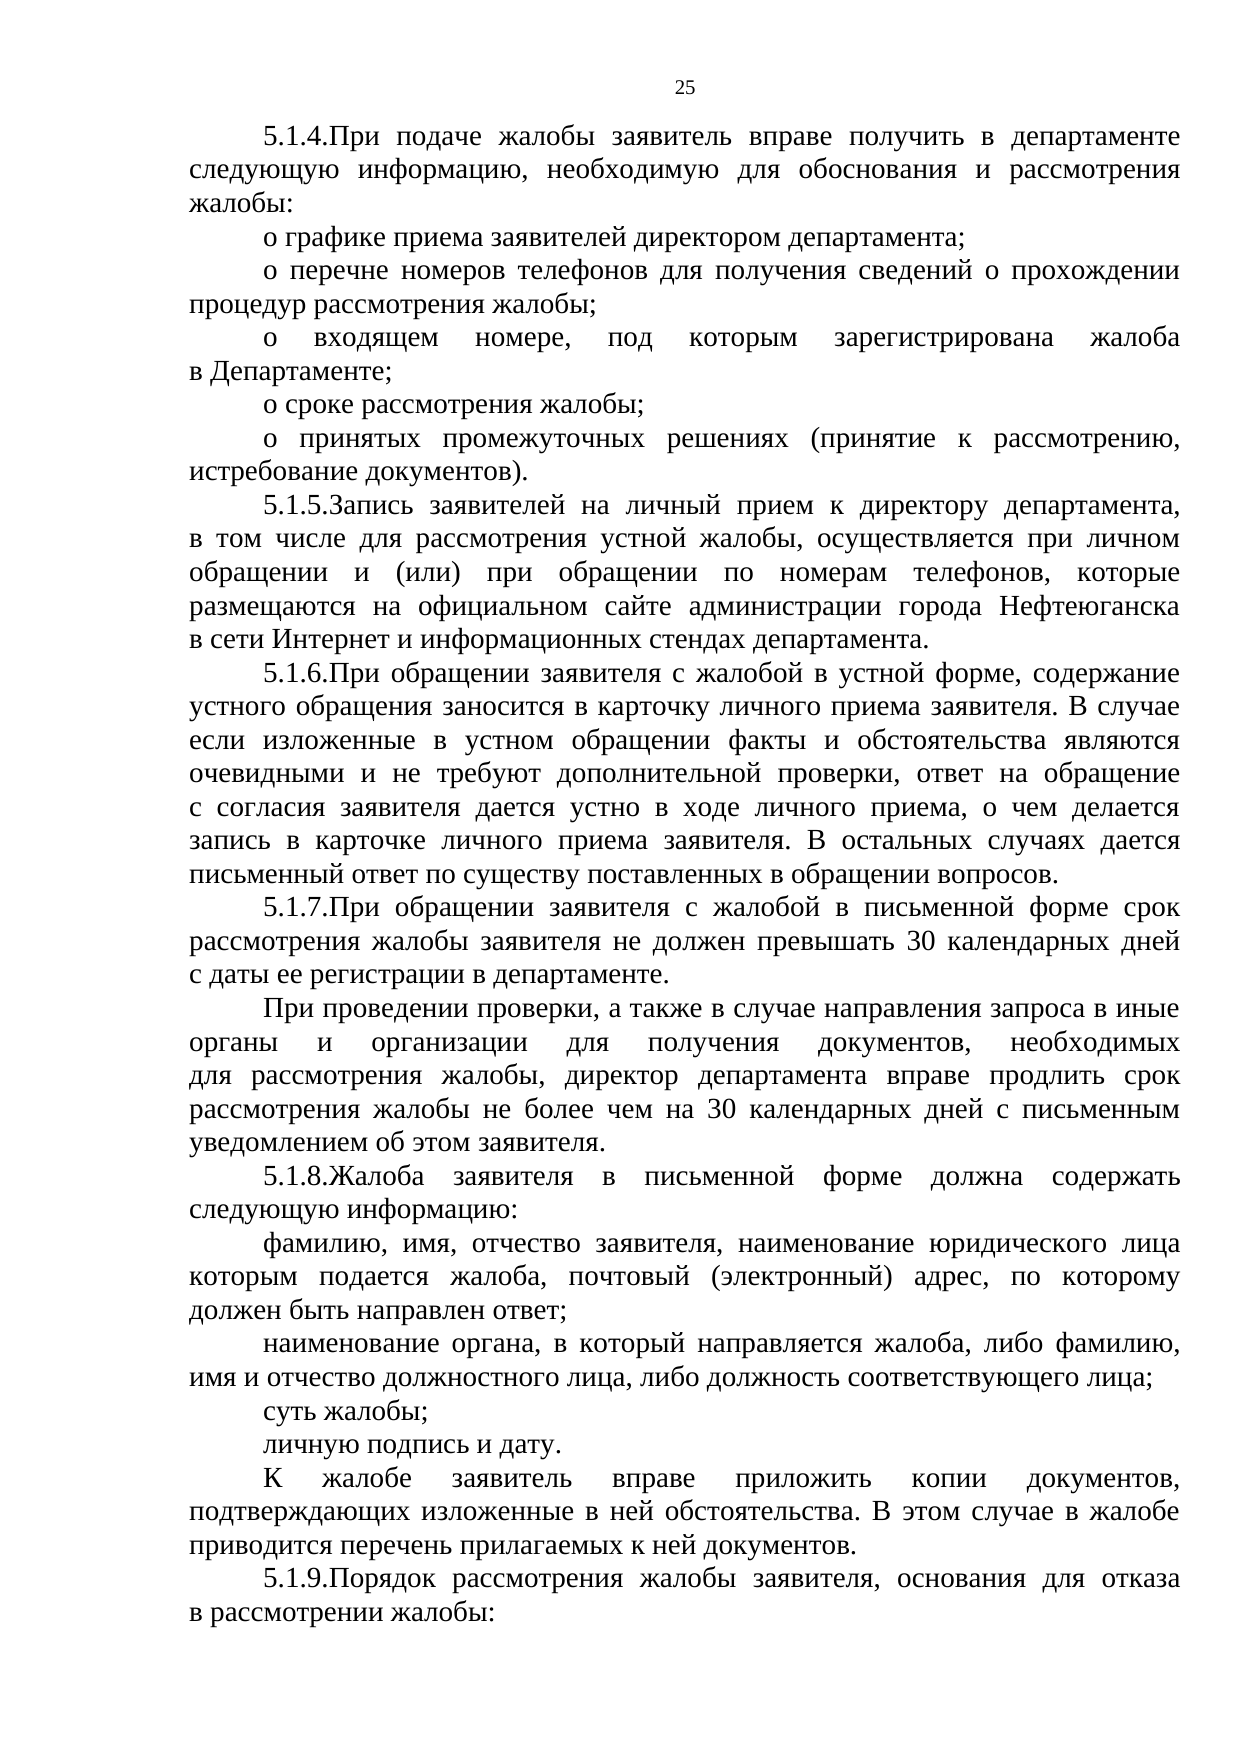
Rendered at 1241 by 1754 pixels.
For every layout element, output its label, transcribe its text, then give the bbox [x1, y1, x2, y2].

text личную подпись и дату. [189, 1426, 1181, 1460]
text суть жалобы; [189, 1393, 1181, 1426]
text о графике приема заявителей директором департамента; [189, 219, 1181, 252]
text 5.1.9.Порядок рассмотрения жалобы заявителя, основания для отказа в рассмотрении жалобы: [189, 1560, 1181, 1627]
text о принятых промежуточных решениях (принятие к рассмотрению, истребование документов). [189, 420, 1181, 487]
text о входящем номере, под которым зарегистрирована жалоба в Департаменте; [189, 319, 1181, 386]
text наименование органа, в который направляется жалоба, либо фамилию, имя и отчество должностного лица, либо должность соответствующего лица; [189, 1326, 1181, 1393]
text 5.1.7.При обращении заявителя с жалобой в письменной форме срок рассмотрения жалобы заявителя не должен превышать 30 календарных дней с даты ее регистрации в департаменте. [189, 889, 1181, 990]
text фамилию, имя, отчество заявителя, наименование юридического лица которым подается жалоба, почтовый (электронный) адрес, по которому должен быть направлен ответ; [189, 1225, 1181, 1326]
text о сроке рассмотрения жалобы; [189, 386, 1181, 420]
text о перечне номеров телефонов для получения сведений о прохождении процедур рассмотрения жалобы; [189, 252, 1181, 319]
text 5.1.5.Запись заявителей на личный прием к директору департамента, в том числе для рассмотрения устной жалобы, осуществляется при личном обращении и (или) при обращении по номерам телефонов, которые размещаются на официальном сайте администрации города Нефтеюганска в сети Интернет и информационных стендах департамента. [189, 487, 1181, 655]
text 5.1.4.При подаче жалобы заявитель вправе получить в департаменте следующую информацию, необходимую для обоснования и рассмотрения жалобы: [189, 118, 1181, 219]
text 5.1.8.Жалоба заявителя в письменной форме должна содержать следующую информацию: [189, 1158, 1181, 1225]
text При проведении проверки, а также в случае направления запроса в иные органы и организации для получения документов, необходимых для рассмотрения жалобы, директор департамента вправе продлить срок рассмотрения жалобы не более чем на 30 календарных дней с письменным уведомлением об этом заявителя. [189, 990, 1181, 1158]
text К жалобе заявитель вправе приложить копии документов, подтверждающих изложенные в ней обстоятельства. В этом случае в жалобе приводится перечень прилагаемых к ней документов. [189, 1460, 1181, 1560]
text 5.1.6.При обращении заявителя с жалобой в устной форме, содержание устного обращения заносится в карточку личного приема заявителя. В случае если изложенные в устном обращении факты и обстоятельства являются очевидными и не требуют дополнительной проверки, ответ на обращение с согласия заявителя дается устно в ходе личного приема, о чем делается запись в карточке личного приема заявителя. В остальных случаях дается письменный ответ по существу поставленных в обращении вопросов. [189, 655, 1181, 889]
